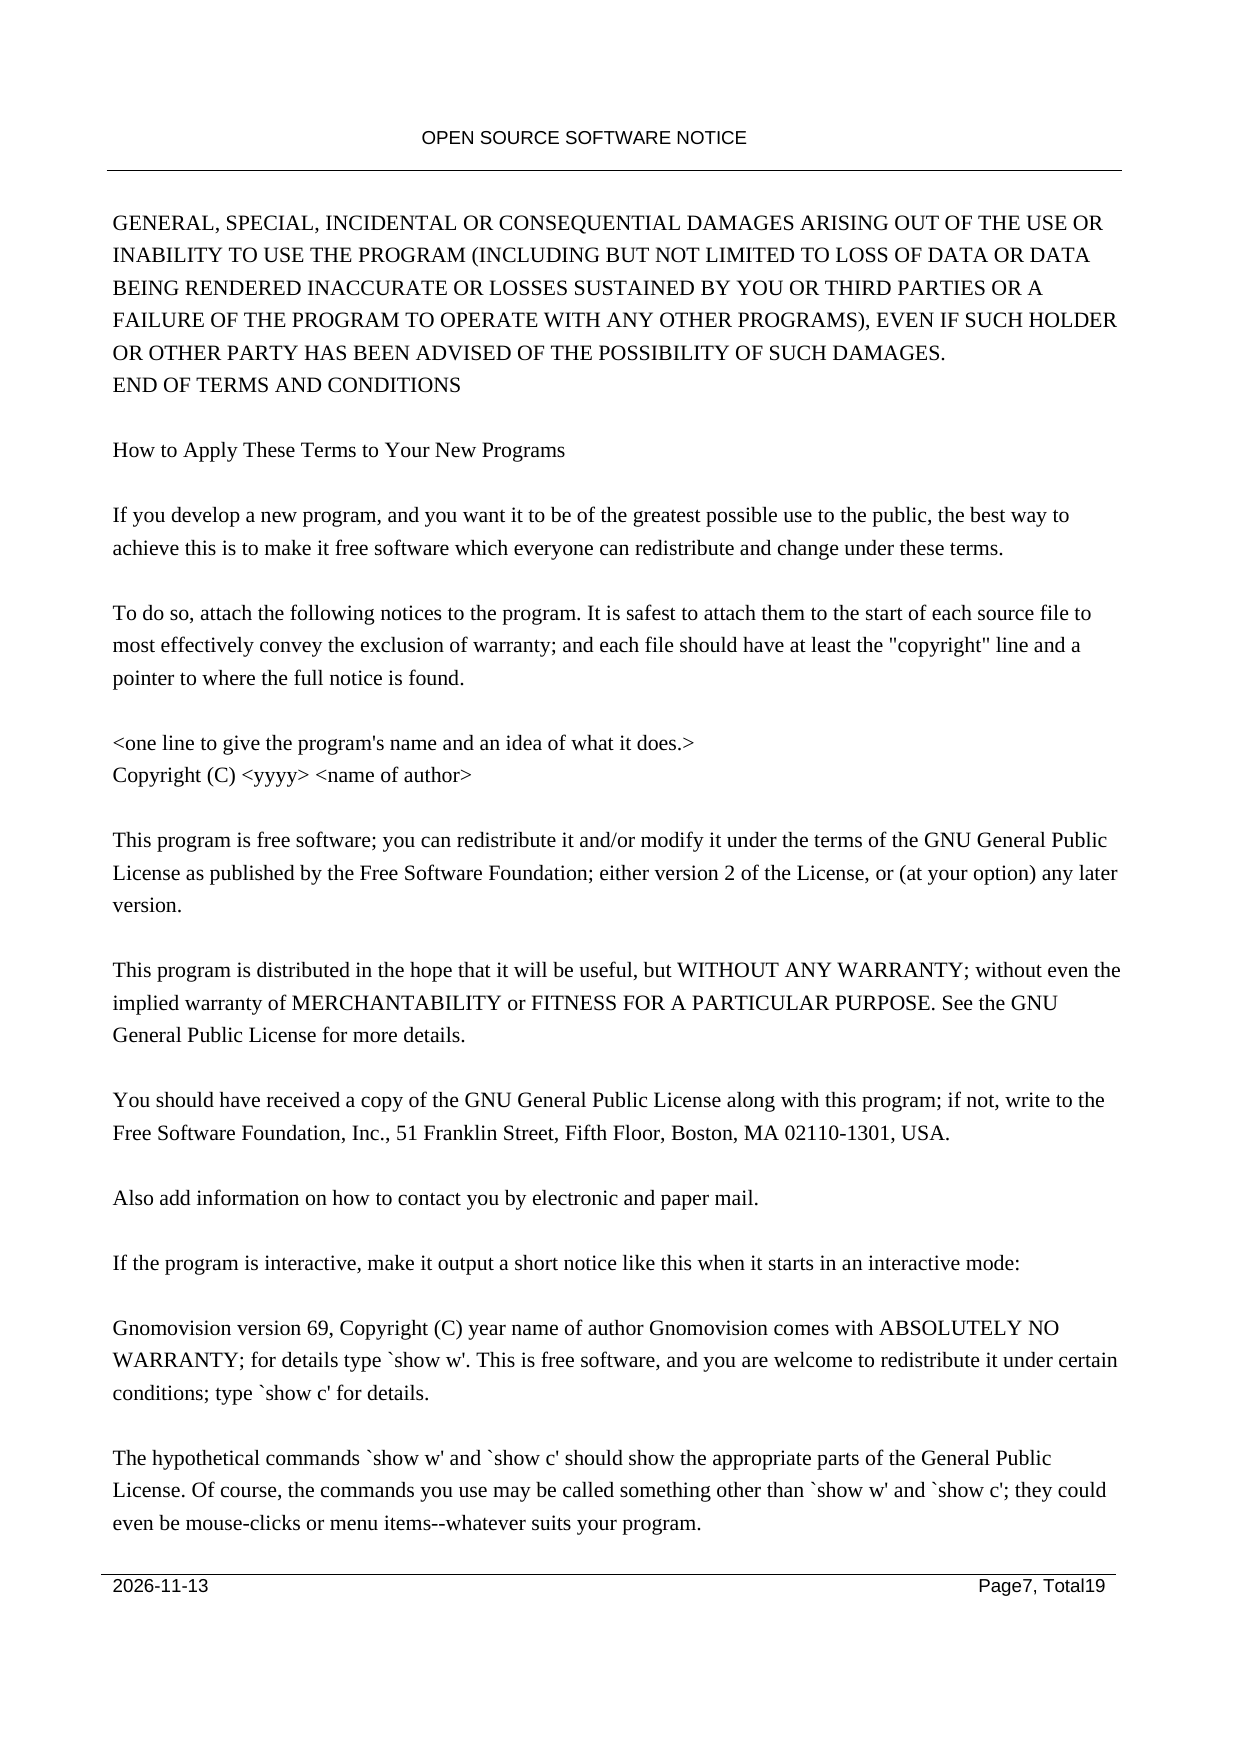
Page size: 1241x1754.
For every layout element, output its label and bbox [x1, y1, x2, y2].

text [112, 206, 1128, 1539]
